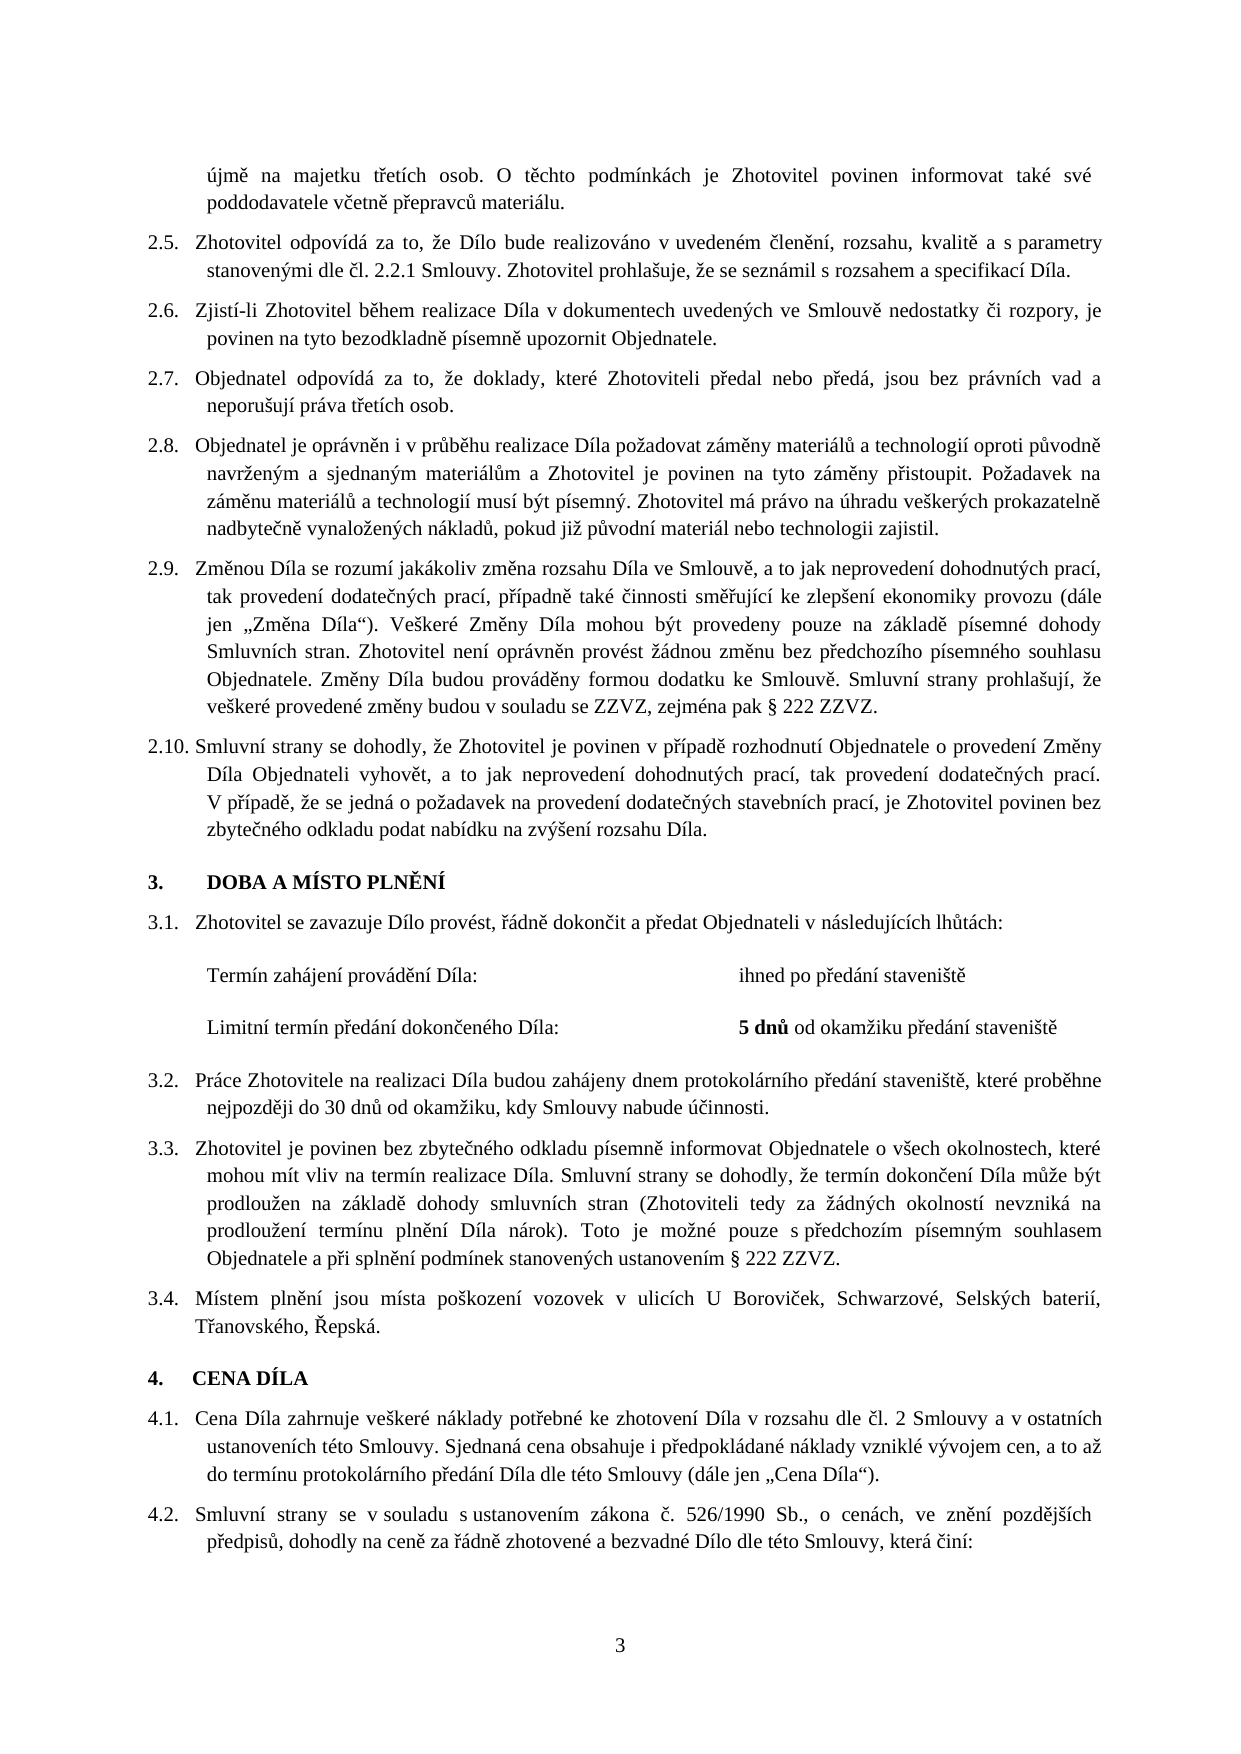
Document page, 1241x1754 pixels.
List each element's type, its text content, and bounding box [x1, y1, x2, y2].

list CENA DÍLA [148, 1366, 1093, 1390]
list Zhotovitel odpovídá za to, že Dílo bude realizováno v uvedeném členění, rozsahu, kvalitě a s parametry stanovenými dle čl. 2.2.1 Smlouvy. Zhotovitel prohlašuje, že se seznámil s rozsahem a specifikací Díla. [148, 230, 1102, 282]
list DOBA A MÍSTO PLNĚNÍ [148, 870, 1102, 894]
list Smluvní strany se dohodly, že Zhotovitel je povinen v případě rozhodnutí Objednatele o provedení Změny Díla Objednateli vyhovět, a to jak neprovedení dohodnutých prací, tak provedení dodatečných prací. V případě, že se jedná o požadavek na provedení dodatečných stavebních prací, je Zhotovitel povinen bez zbytečného odkladu podat nabídku na zvýšení rozsahu Díla. [148, 734, 1102, 841]
text Limitní termín předání dokončeného Díla: 5 dnů od okamžiku předání staveniště [207, 1015, 1102, 1039]
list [148, 162, 1093, 214]
list Změnou Díla se rozumí jakákoliv změna rozsahu Díla ve Smlouvě, a to jak neprovedení dohodnutých prací, tak provedení dodatečných prací, případně také činnosti směřující ke zlepšení ekonomiky provozu (dále jen „Změna Díla“). Veškeré Změny Díla mohou být provedeny pouze na základě písemné dohody Smluvních stran. Zhotovitel není oprávněn provést žádnou změnu bez předchozího písemného souhlasu Objednatele. Změny Díla budou prováděny formou dodatku ke Smlouvě. Smluvní strany prohlašují, že veškeré provedené změny budou v souladu se ZZVZ, zejména pak § 222 ZZVZ. [148, 556, 1102, 718]
list Práce Zhotovitele na realizaci Díla budou zahájeny dnem protokolárního předání staveniště, které proběhne nejpozději do 30 dnů od okamžiku, kdy Smlouvy nabude účinnosti. [148, 1068, 1102, 1119]
list Smluvní strany se v souladu s ustanovením zákona č. 526/1990 Sb., o cenách, ve znění pozdějších předpisů, dohodly na ceně za řádně zhotovené a bezvadné Dílo dle této Smlouvy, která činí: [148, 1502, 1093, 1553]
list Zhotovitel se zavazuje Dílo provést, řádně dokončit a předat Objednateli v následujících lhůtách: [148, 910, 1102, 934]
list Zjistí-li Zhotovitel během realizace Díla v dokumentech uvedených ve Smlouvě nedostatky či rozpory, je povinen na tyto bezodkladně písemně upozornit Objednatele. [148, 298, 1102, 349]
list Cena Díla zahrnuje veškeré náklady potřebné ke zhotovení Díla v rozsahu dle čl. 2 Smlouvy a v ostatních ustanoveních této Smlouvy. Sjednaná cena obsahuje i předpokládané náklady vzniklé vývojem cen, a to až do termínu protokolárního předání Díla dle této Smlouvy (dále jen „Cena Díla“). [148, 1406, 1102, 1486]
list Objednatel odpovídá za to, že doklady, které Zhotoviteli předal nebo předá, jsou bez právních vad a neporušují práva třetích osob. [148, 366, 1102, 417]
text Termín zahájení provádění Díla: ihned po předání staveniště [195, 962, 1102, 987]
list Objednatel je oprávněn i v průběhu realizace Díla požadovat záměny materiálů a technologií oproti původně navrženým a sjednaným materiálům a Zhotovitel je povinen na tyto záměny přistoupit. Požadavek na záměnu materiálů a technologií musí být písemný. Zhotovitel má právo na úhradu veškerých prokazatelně nadbytečně vynaložených nákladů, pokud již původní materiál nebo technologii zajistil. [148, 433, 1102, 540]
list Zhotovitel je povinen bez zbytečného odkladu písemně informovat Objednatele o všech okolnostech, které mohou mít vliv na termín realizace Díla. Smluvní strany se dohodly, že termín dokončení Díla může být prodloužen na základě dohody smluvních stran (Zhotoviteli tedy za žádných okolností nevzniká na prodloužení termínu plnění Díla nárok). Toto je možné pouze s předchozím písemným souhlasem Objednatele a při splnění podmínek stanovených ustanovením § 222 ZZVZ. [148, 1135, 1102, 1270]
list Místem plnění jsou místa poškození vozovek v ulicích U Boroviček, Schwarzové, Selských baterií, Třanovského, Řepská. [148, 1286, 1102, 1338]
